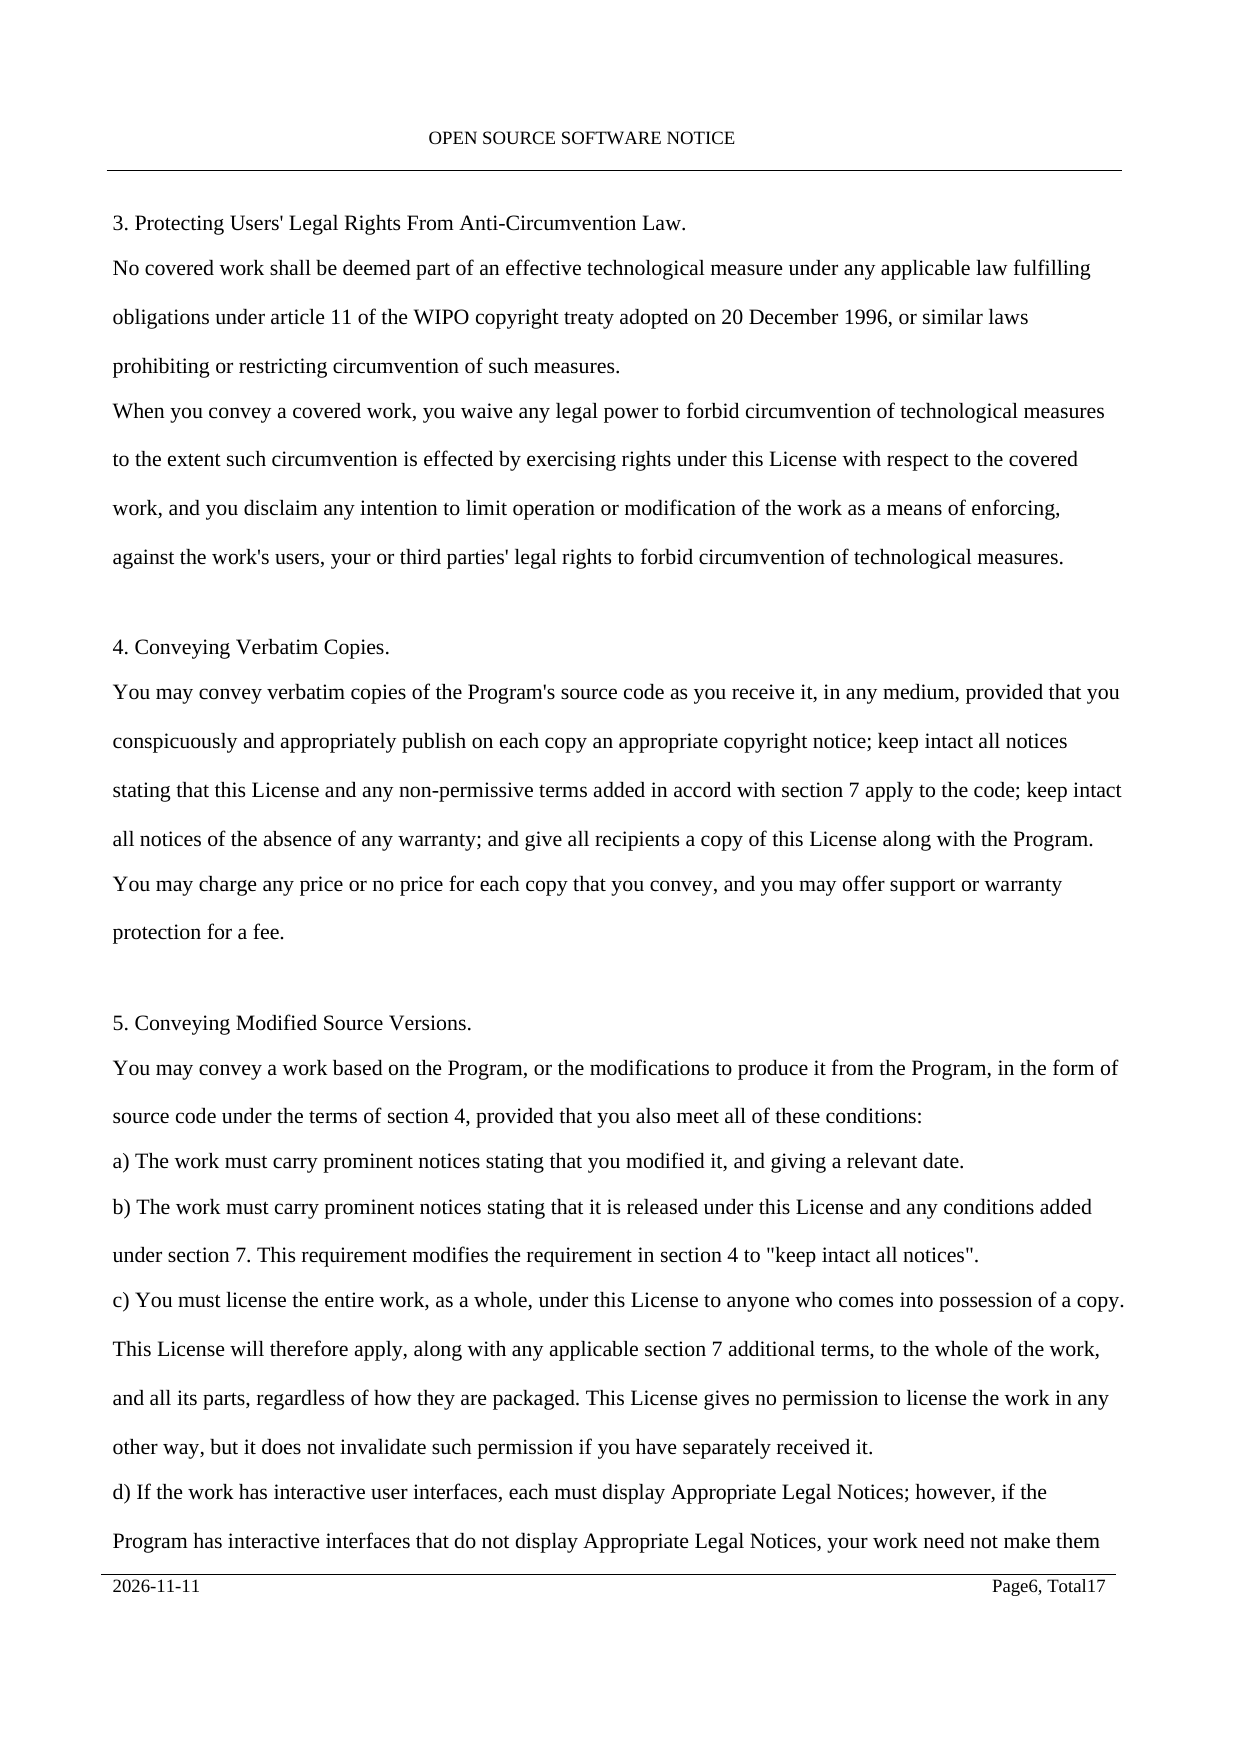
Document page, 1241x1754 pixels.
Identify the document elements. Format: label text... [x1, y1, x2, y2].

text c) You must license the entire work, as a whole, under this License to anyone who comes into possession of a copy. This License will therefore apply, along with any applicable section 7 additional terms, to the whole of the work, and all its parts, regardless of how they are packaged. This License gives no permission to license the work in any other way, but it does not invalidate such permission if you have separately received it. [112, 1284, 1128, 1463]
text 4. Conveying Verbatim Copies. [112, 631, 1128, 663]
text You may convey verbatim copies of the Program's source code as you receive it, in any medium, provided that you conspicuously and appropriately publish on each copy an appropriate copyright notice; keep intact all notices stating that this License and any non-permissive terms added in accord with section 7 apply to the code; keep intact all notices of the absence of any warranty; and give all recipients a copy of this License along with the Program. [112, 676, 1128, 854]
text 5. Conveying Modified Source Versions. [112, 1006, 1128, 1038]
text You may convey a work based on the Program, or the modifications to produce it from the Program, in the form of source code under the terms of section 4, provided that you also meet all of these conditions: [112, 1051, 1128, 1132]
text You may charge any price or no price for each copy that you convey, and you may offer support or warranty protection for a fee. [112, 867, 1128, 948]
text a) The work must carry prominent notices stating that you modified it, and giving a relevant date. [112, 1145, 1128, 1177]
text No covered work shall be deemed part of an effective technological measure under any applicable law fulfilling obligations under article 11 of the WIPO copyright treaty adopted on 20 December 1996, or similar laws prohibiting or restricting circumvention of such measures. [112, 251, 1128, 381]
text b) The work must carry prominent notices stating that it is released under this License and any conditions added under section 7. This requirement modifies the requirement in section 4 to "keep intact all notices". [112, 1190, 1128, 1271]
text When you convey a covered work, you waive any legal power to forbid circumvention of technological measures to the extent such circumvention is effected by exercising rights under this License with respect to the covered work, and you disclaim any intention to limit operation or modification of the work as a means of enforcing, against the work's users, your or third parties' legal rights to forbid circumvention of technological measures. [112, 394, 1128, 573]
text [112, 1475, 1128, 1556]
text 3. Protecting Users' Legal Rights From Anti-Circumvention Law. [112, 206, 1128, 239]
